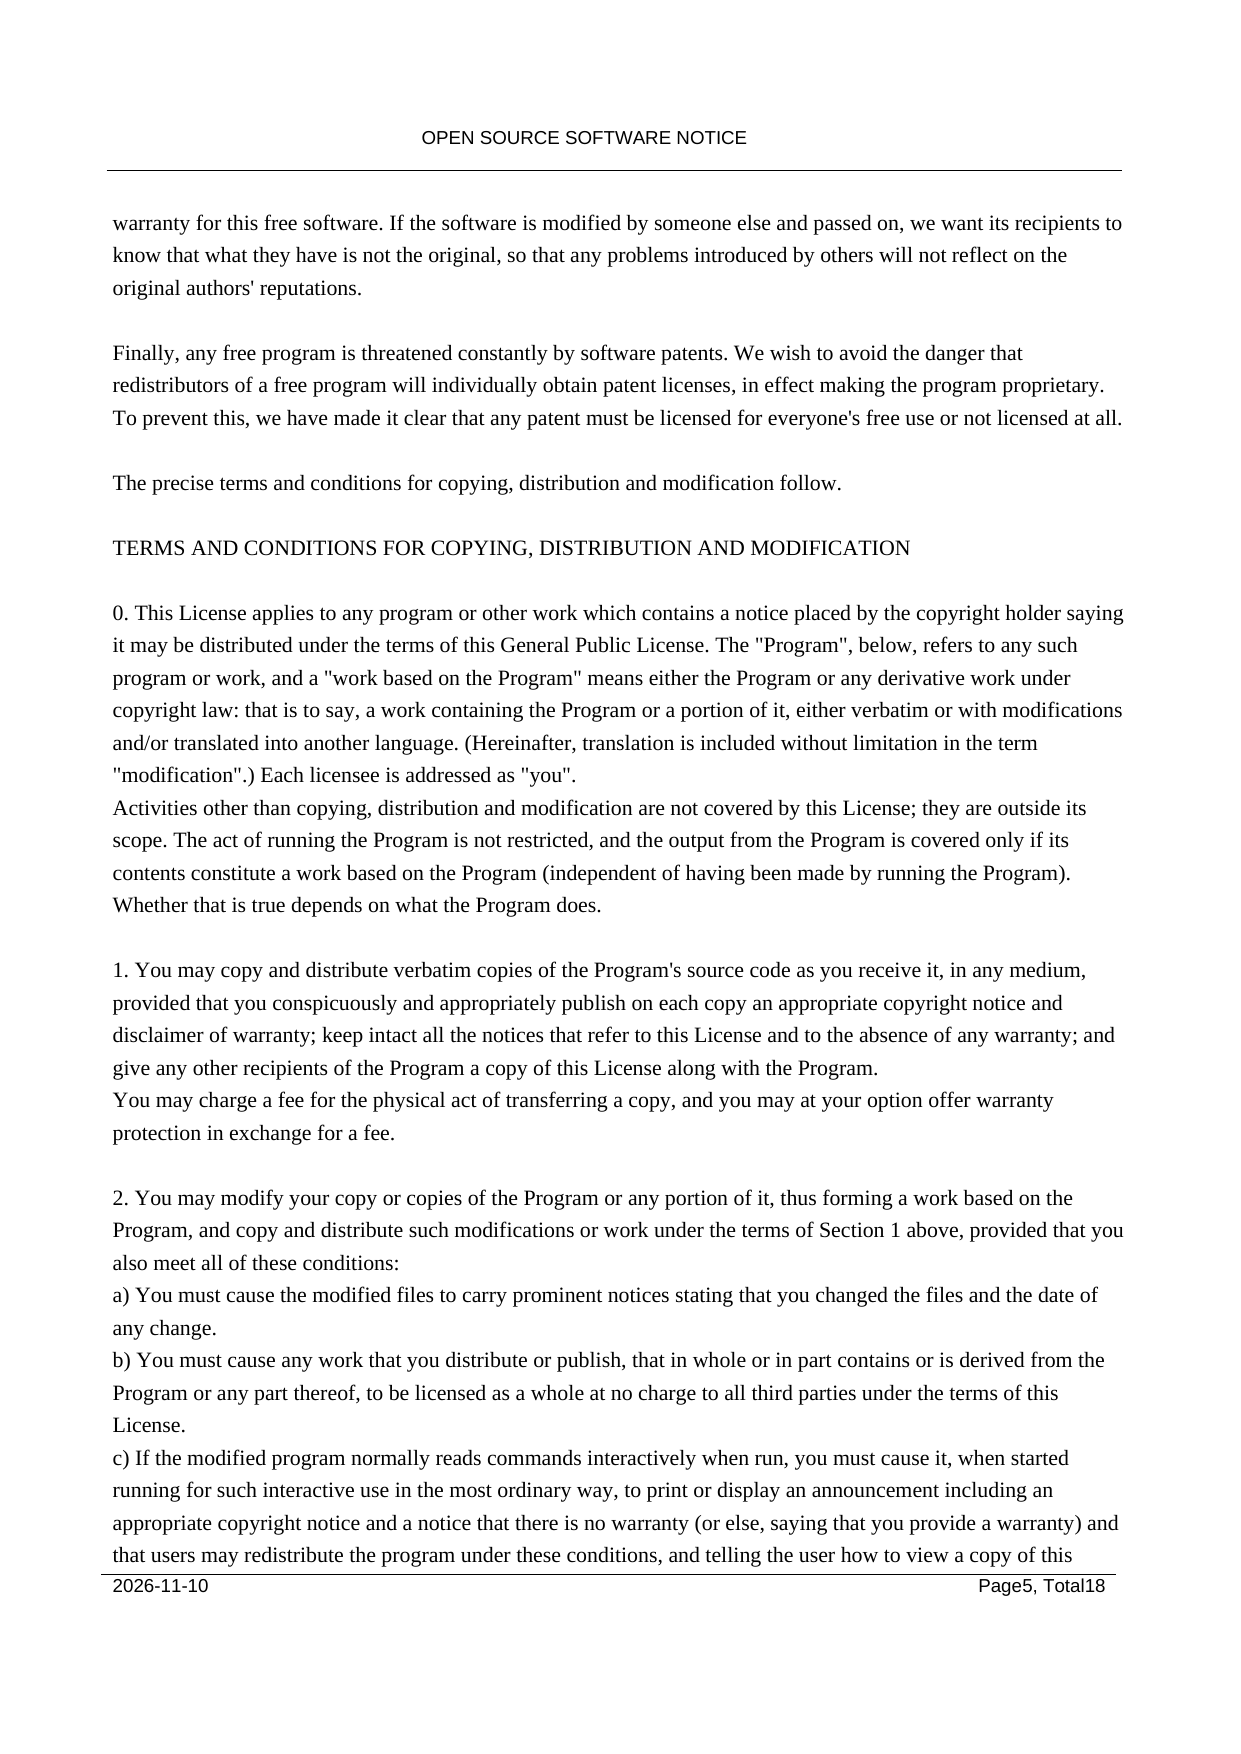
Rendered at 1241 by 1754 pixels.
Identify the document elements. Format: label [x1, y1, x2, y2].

text [112, 206, 1128, 1571]
